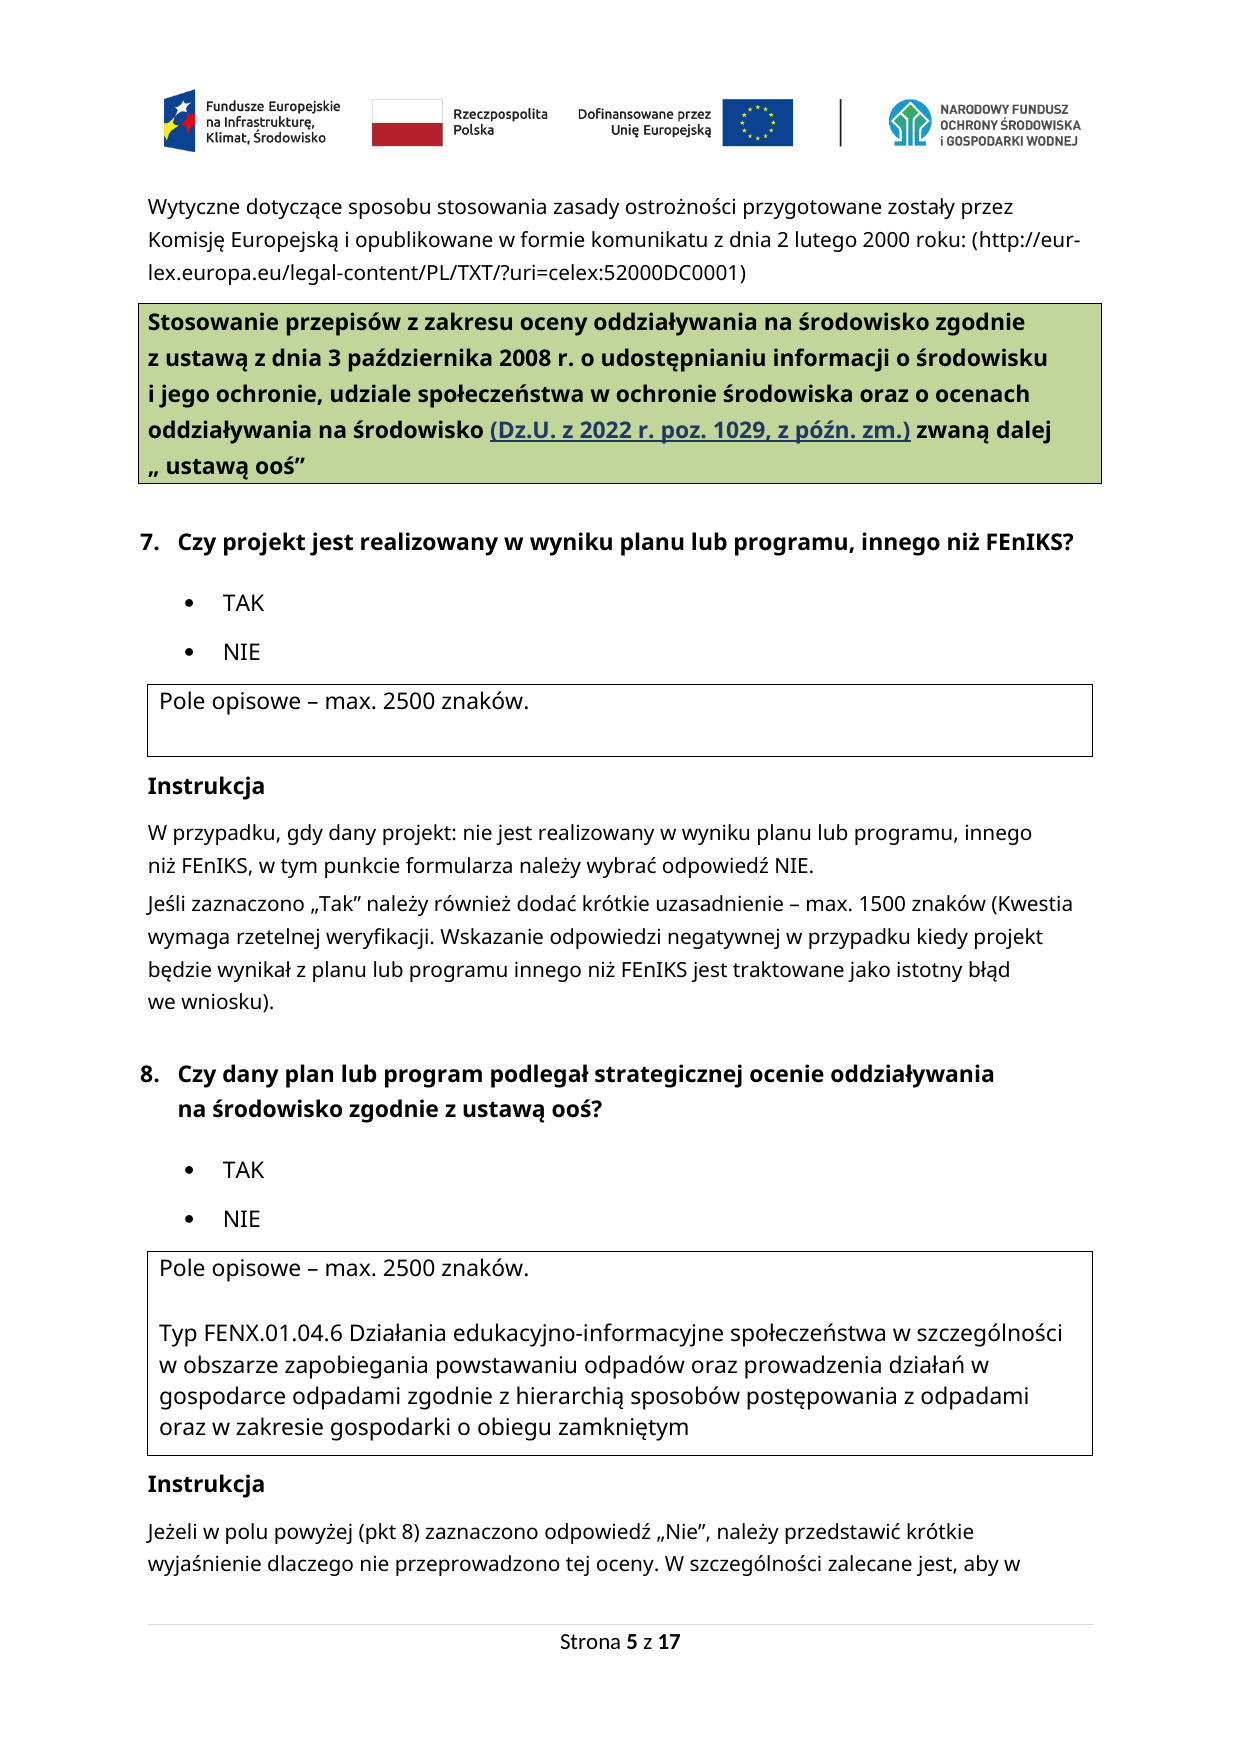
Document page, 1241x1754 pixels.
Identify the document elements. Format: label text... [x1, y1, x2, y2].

text W przypadku, gdy dany projekt: nie jest realizowany w wyniku planu lub programu, innego niż FEnIKS, w tym punkcie formularza należy wybrać odpowiedź NIE. [148, 818, 1093, 879]
list TAK [185, 587, 1093, 618]
list Czy dany plan lub program podlegał strategicznej ocenie oddziaływania na środowisko zgodnie z ustawą ooś? [140, 1057, 1093, 1125]
text Instrukcja [148, 1468, 1093, 1500]
picture [147, 73, 1093, 168]
list Czy projekt jest realizowany w wyniku planu lub programu, innego niż FEnIKS? [140, 526, 1093, 557]
list TAK [185, 1154, 1093, 1186]
text Wytyczne dotyczące sposobu stosowania zasady ostrożności przygotowane zostały przez Komisję Europejską i opublikowane w formie komunikatu z dnia 2 lutego 2000 roku: (http://eur-lex.europa.eu/legal-content/PL/TXT/?uri=celex:52000DC0001) [148, 192, 1093, 286]
text Instrukcja [148, 770, 1093, 801]
text Jeśli zaznaczono „Tak” należy również dodać krótkie uzasadnienie – max. 1500 znaków (Kwestia wymaga rzetelnej weryfikacji. Wskazanie odpowiedzi negatywnej w przypadku kiedy projekt będzie wynikał z planu lub programu innego niż FEnIKS jest traktowane jako istotny błąd we wniosku). [148, 889, 1093, 1016]
list NIE [185, 636, 1093, 667]
table_header Pole opisowe – max. 2500 znaków. [148, 685, 1092, 756]
table_header Pole opisowe – max. 2500 znaków. Typ FENX.01.04.6 Działania edukacyjno-informacyjne społeczeństwa w szczególności w obszarze zapobiegania powstawaniu odpadów oraz prowadzenia działań w gospodarce odpadami zgodnie z hierarchią sposobów postępowania z odpadami oraz w zakresie gospodarki o obiegu zamkniętym [148, 1252, 1092, 1455]
list NIE [185, 1203, 1093, 1234]
text Stosowanie przepisów z zakresu oceny oddziaływania na środowisko zgodnie z ustawą z dnia 3 października 2008 r. o udostępnianiu informacji o środowisku i jego ochronie, udziale społeczeństwa w ochronie środowiska oraz o ocenach oddziaływania na środowisko (Dz.U. z 2022 r. poz. 1029, z późn. zm.) zwaną dalej „ ustawą ooś” [139, 304, 1101, 483]
